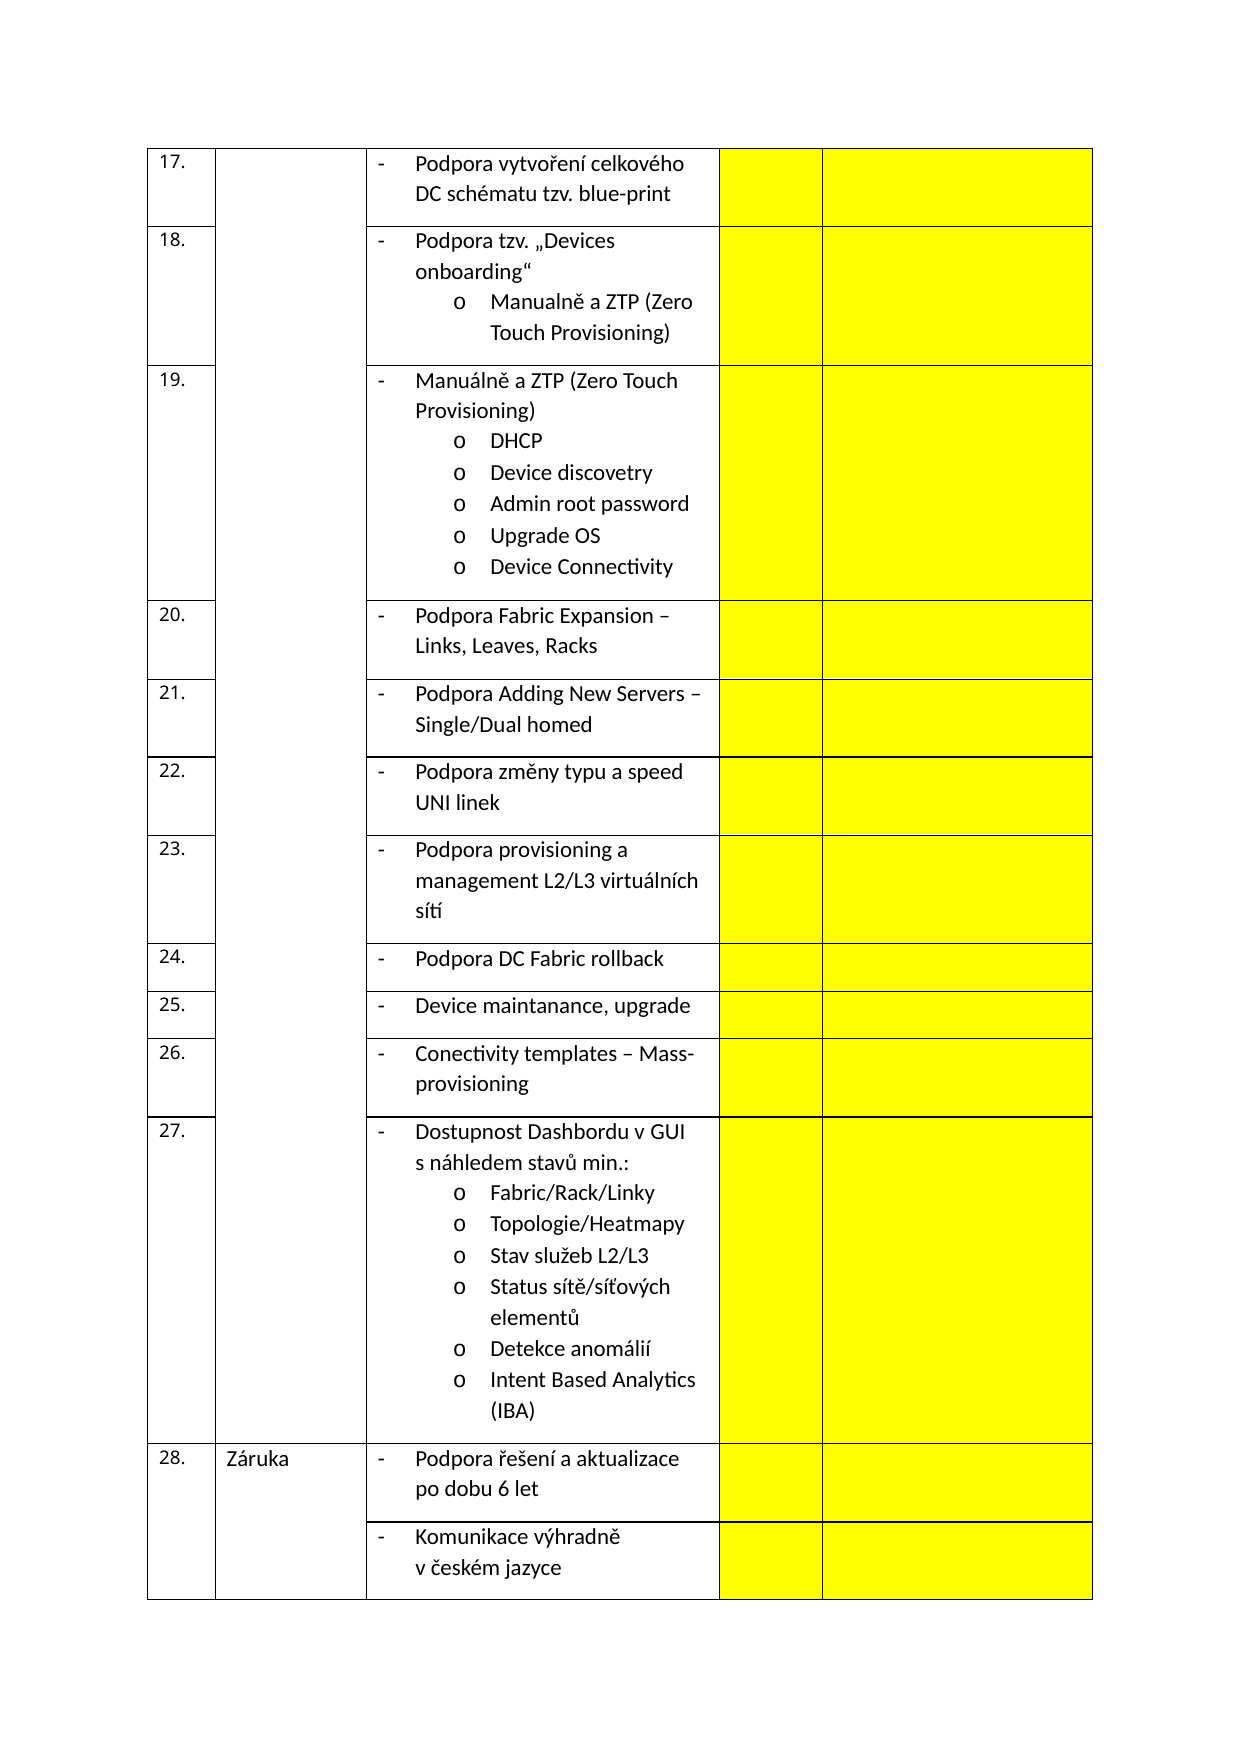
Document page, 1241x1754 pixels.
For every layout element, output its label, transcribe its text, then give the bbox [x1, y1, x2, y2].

table_cell Podpora řešení a aktualizace po dobu 6 let [367, 1444, 719, 1521]
table_cell Dostupnost Dashbordu v GUI s náhledem stavů min.: Fabric/Rack/Linky Topologie/Heatmapy Stav služeb L2/L3 Status sítě/síťových elementů Detekce anomálií Intent Based Analytics (IBA) [367, 1118, 719, 1443]
table_cell [148, 992, 215, 1038]
table_cell Podpora tzv. „Devices onboarding“ Manualně a ZTP (Zero Touch Provisioning) [367, 227, 719, 365]
table_cell [720, 1444, 822, 1521]
table_cell Podpora Fabric Expansion – Links, Leaves, Racks [367, 601, 719, 678]
table_cell Device maintanance, upgrade [367, 992, 719, 1038]
table_cell [148, 1444, 215, 1599]
table_cell [148, 680, 215, 756]
table_cell Conectivity templates – Mass-provisioning [367, 1039, 719, 1116]
table_cell Manuálně a ZTP (Zero Touch Provisioning) DHCP Device discovetry Admin root password Upgrade OS Device Connectivity [367, 366, 719, 600]
table_cell [823, 1118, 1092, 1443]
table_cell [823, 836, 1092, 943]
table_cell [823, 680, 1092, 756]
table_cell [720, 227, 822, 365]
table_cell [720, 1039, 822, 1116]
table_cell Podpora Adding New Servers – Single/Dual homed [367, 680, 719, 756]
table_cell Záruka [216, 1444, 366, 1599]
table_cell [148, 227, 215, 365]
table_cell [148, 758, 215, 834]
table_cell [148, 1118, 215, 1443]
table_cell [823, 1444, 1092, 1521]
table_cell [148, 1039, 215, 1116]
table_cell [823, 758, 1092, 834]
table_cell [823, 366, 1092, 600]
table_cell [823, 944, 1092, 991]
table_cell [720, 1118, 822, 1443]
table_cell [720, 836, 822, 943]
table_cell [720, 366, 822, 600]
table_cell [823, 601, 1092, 678]
table_cell [148, 836, 215, 943]
table_cell [823, 149, 1092, 226]
table_cell [720, 601, 822, 678]
table_cell [720, 149, 822, 226]
table_cell [720, 680, 822, 756]
table_cell [148, 601, 215, 678]
table_cell [720, 992, 822, 1038]
table_cell Podpora změny typu a speed UNI linek [367, 758, 719, 834]
table_cell [148, 149, 215, 226]
table_cell [823, 1523, 1092, 1599]
table_cell [823, 227, 1092, 365]
table_cell Podpora DC Fabric rollback [367, 944, 719, 991]
table_cell [148, 366, 215, 600]
table_cell [823, 992, 1092, 1038]
table_cell [148, 944, 215, 991]
table_cell Podpora vytvoření celkového DC schématu tzv. blue-print [367, 149, 719, 226]
table_cell [720, 758, 822, 834]
table_cell [823, 1039, 1092, 1116]
table_cell [720, 944, 822, 991]
table_cell [720, 1523, 822, 1599]
table_cell Komunikace výhradně v českém jazyce [367, 1523, 719, 1599]
table_cell Podpora provisioning a management L2/L3 virtuálních sítí [367, 836, 719, 943]
